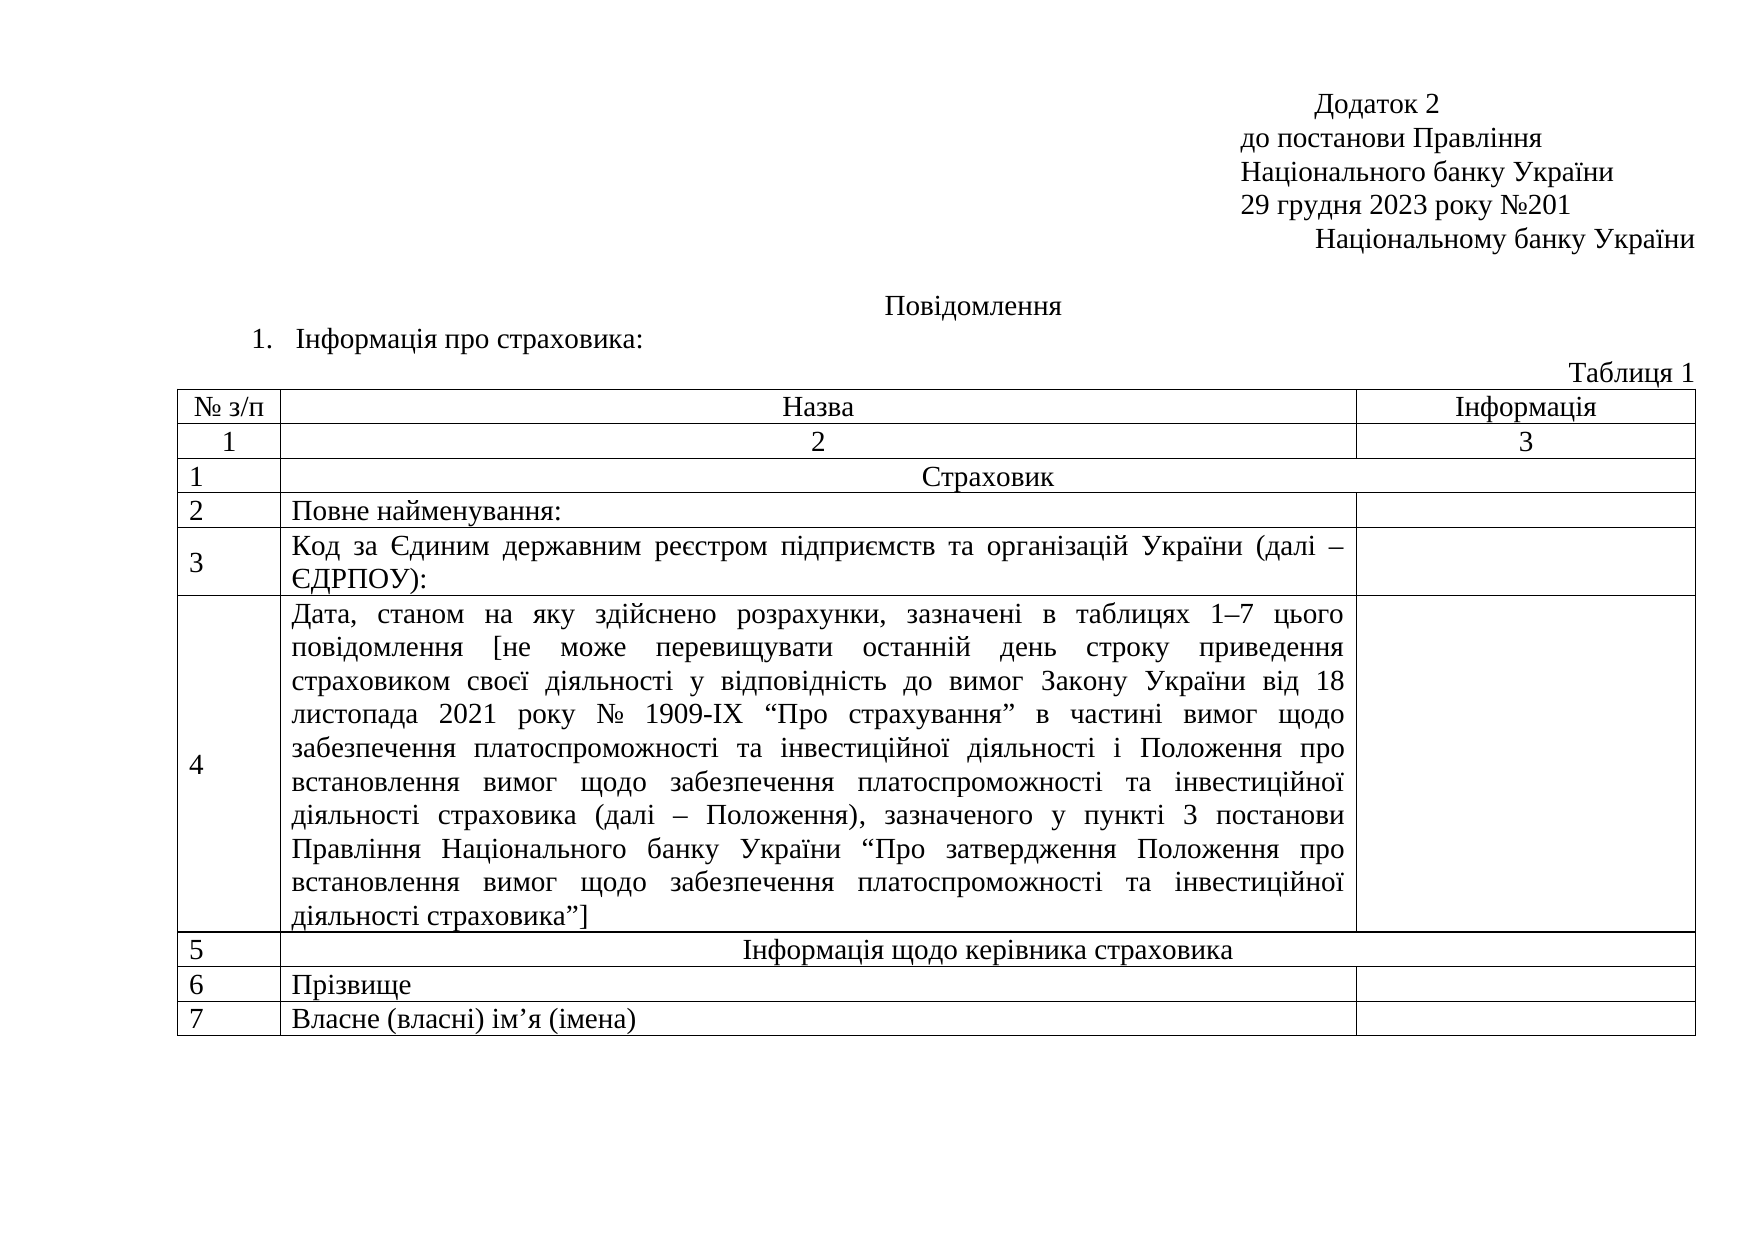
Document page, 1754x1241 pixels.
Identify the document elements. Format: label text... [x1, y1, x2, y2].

table_cell Повне найменування: [281, 493, 1356, 527]
table_cell [1357, 1002, 1695, 1035]
table_cell Страховик [281, 459, 1695, 492]
table_cell Код за Єдиним державним реєстром підприємств та організацій України (далі – ЄДРПОУ): [281, 528, 1356, 595]
table_cell Інформація щодо керівника страховика [281, 933, 1695, 966]
table_header Інформація [1357, 390, 1695, 423]
text до постанови Правління [1240, 120, 1695, 154]
table_cell [178, 967, 280, 1001]
table_cell [178, 459, 280, 492]
table_cell [1357, 493, 1695, 527]
table_cell [1357, 596, 1695, 931]
table_cell [178, 493, 280, 527]
table_cell Дата, станом на яку здійснено розрахунки, зазначені в таблицях 1–7 цього повідомлення [не може перевищувати останній день строку приведення страховиком своєї діяльності у відповідність до вимог Закону України від 18 листопада 2021 року № 1909-IX “Про страхування” в частині вимог щодо забезпечення платоспроможності та інвестиційної діяльності і Положення про встановлення вимог щодо забезпечення платоспроможності та інвестиційної діяльності страховика (далі – Положення), зазначеного у пункті 3 постанови Правління Національного банку України “Про затвердження Положення про встановлення вимог щодо забезпечення платоспроможності та інвестиційної діяльності страховика”] [281, 596, 1356, 931]
table_cell [178, 596, 280, 931]
table_cell 2 [281, 424, 1356, 458]
table_cell [178, 1002, 280, 1035]
list Інформація про страховика: [177, 321, 1695, 355]
table_cell 1 [178, 424, 280, 458]
table_cell [178, 933, 280, 966]
table_cell [1357, 967, 1695, 1001]
text Повідомлення [177, 288, 1695, 321]
table_cell Власне (власні) ім’я (імена) [281, 1002, 1356, 1035]
text Національному банку України [177, 221, 1695, 254]
table_cell [178, 528, 280, 595]
table_header Назва [281, 390, 1356, 423]
table_cell 3 [1357, 424, 1695, 458]
table_cell Прізвище [281, 967, 1356, 1001]
text Додаток 2 [1240, 87, 1695, 120]
text 29 грудня 2023 року №201 [1240, 187, 1695, 221]
table_cell [1357, 528, 1695, 595]
list Таблиця 1 [251, 355, 1695, 388]
text Національного банку України [1240, 154, 1695, 187]
table_header № з/п [178, 390, 280, 423]
